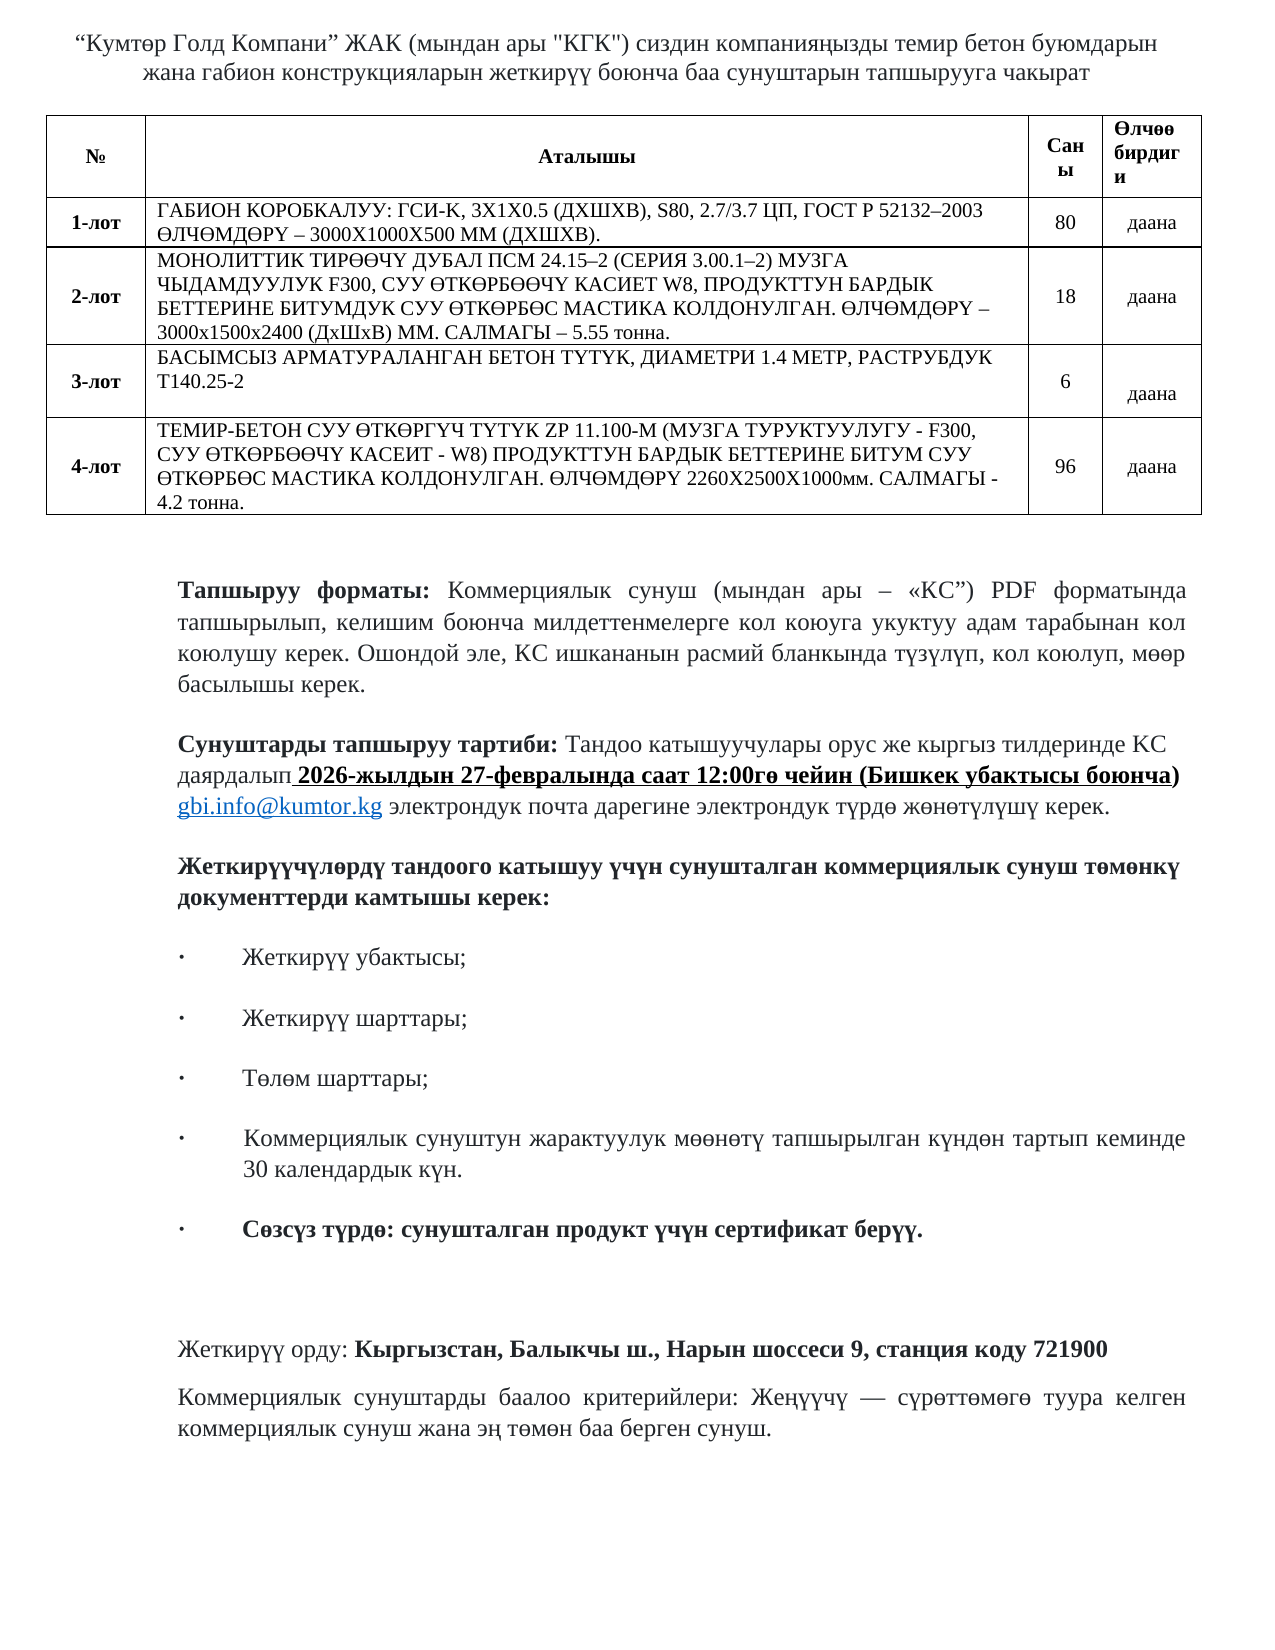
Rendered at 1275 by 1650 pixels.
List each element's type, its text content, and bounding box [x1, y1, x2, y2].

text Сунуштарды тапшыруу тартиби: Тандоо катышуучулары орус же кыргыз тилдеринде KС даярдалып 2026-жылдын 27-февралында саат 12:00гө чейин (Бишкек убактысы боюнча) gbi.info@kumtor.kg электрондук почта дарегине электрондук түрдө жөнөтүлүшү керек. [177, 729, 1186, 820]
table_cell даана [1103, 248, 1201, 344]
table_header № [47, 116, 145, 197]
table_cell 96 [1029, 418, 1102, 514]
table_cell даана [1103, 418, 1201, 514]
text Коммерциялык сунуштарды баалоо критерийлери: Жеңүүчү — сүрөттөмөгө туура келген коммерциялык сунуш жана эң төмөн баа берген сунуш. [177, 1382, 1186, 1441]
table_cell 2-лот [47, 248, 145, 344]
text · Жеткирүү убактысы; [177, 942, 1186, 971]
table_cell 80 [1029, 198, 1102, 246]
table_cell ГАБИОН КОРОБКАЛУУ: ГСИ-K, 3X1X0.5 (ДХШХВ), S80, 2.7/3.7 ЦП, ГОСТ Р 52132–2003 ӨЛЧӨМДӨРҮ – 3000X1000X500 ММ (ДХШХВ). [146, 198, 1028, 246]
table_header Өлчөө бирдиги [1103, 116, 1201, 197]
table_header Саны [1029, 116, 1102, 197]
table_cell 4-лот [47, 418, 145, 514]
table_header Аталышы [146, 116, 1028, 197]
text · Төлөм шарттары; [177, 1063, 1186, 1092]
text · Сөзсүз түрдө: сунушталган продукт үчүн сертификат берүү. [177, 1214, 1186, 1243]
table_cell даана [1103, 198, 1201, 246]
table_cell МОНОЛИТТИК ТИРӨӨЧҮ ДУБАЛ ПСМ 24.15–2 (СЕРИЯ 3.00.1–2) МУЗГА ЧЫДАМДУУЛУК F300, СУУ ӨТКӨРБӨӨЧҮ КАСИЕТ W8, ПРОДУКТТУН БАРДЫК БЕТТЕРИНЕ БИТУМДУК СУУ ӨТКӨРБӨС МАСТИКА КОЛДОНУЛГАН. ӨЛЧӨМДӨРҮ – 3000x1500x2400 (ДxШxВ) ММ. САЛМАГЫ – 5.55 тонна. [146, 248, 1028, 344]
table_cell даана [1103, 345, 1201, 417]
text · Жеткирүү шарттары; [177, 1003, 1186, 1031]
text Жеткирүү орду: Кыргызстан, Балыкчы ш., Нарын шоссеси 9, станция коду 721900 [177, 1334, 1186, 1363]
table_cell 3-лот [47, 345, 145, 417]
text Жеткирүүчүлөрдү тандоого катышуу үчүн сунушталган коммерциялык сунуш төмөнкү документтерди камтышы керек: [177, 851, 1186, 911]
text Тапшыруу форматы: Коммерциялык сунуш (мындан ары – «КC”) PDF форматында тапшырылып, келишим боюнча милдеттенмелерге кол коюуга укуктуу адам тарабынан кол коюлушу керек. Ошондой эле, КC ишкананын расмий бланкында түзүлүп, кол коюлуп, мөөр басылышы керек. [177, 576, 1186, 697]
table_cell 1-лот [47, 198, 145, 246]
text · Коммерциялык сунуштун жарактуулук мөөнөтү тапшырылган күндөн тартып кеминде 30 календардык күн. [177, 1123, 1186, 1183]
table_cell 18 [1029, 248, 1102, 344]
table_cell 6 [1029, 345, 1102, 417]
table_cell ТЕМИР-БЕТОН СУУ ӨТКӨРГҮЧ ТҮТҮК ZP 11.100-М (МУЗГА ТУРУКТУУЛУГУ - F300, СУУ ӨТКӨРБӨӨЧҮ КАСЕИТ - W8) ПРОДУКТТУН БАРДЫК БЕТТЕРИНЕ БИТУМ СУУ ӨТКӨРБӨС МАСТИКА КОЛДОНУЛГАН. ӨЛЧӨМДӨРҮ 2260X2500X1000мм. САЛМАГЫ - 4.2 тонна. [146, 418, 1028, 514]
table_cell БАСЫМСЫЗ АРМАТУРАЛАНГАН БЕТОН ТҮТҮК, ДИАМЕТРИ 1.4 МЕТР, РАСТРУБДУК T140.25-2 [146, 345, 1028, 417]
text “Кумтөр Голд Компани” ЖАК (мындан ары "КГК") сиздин компанияңызды темир бетон буюмдарын жана габион конструкцияларын жеткирүү боюнча баа сунуштарын тапшырууга чакырат [46, 28, 1186, 86]
